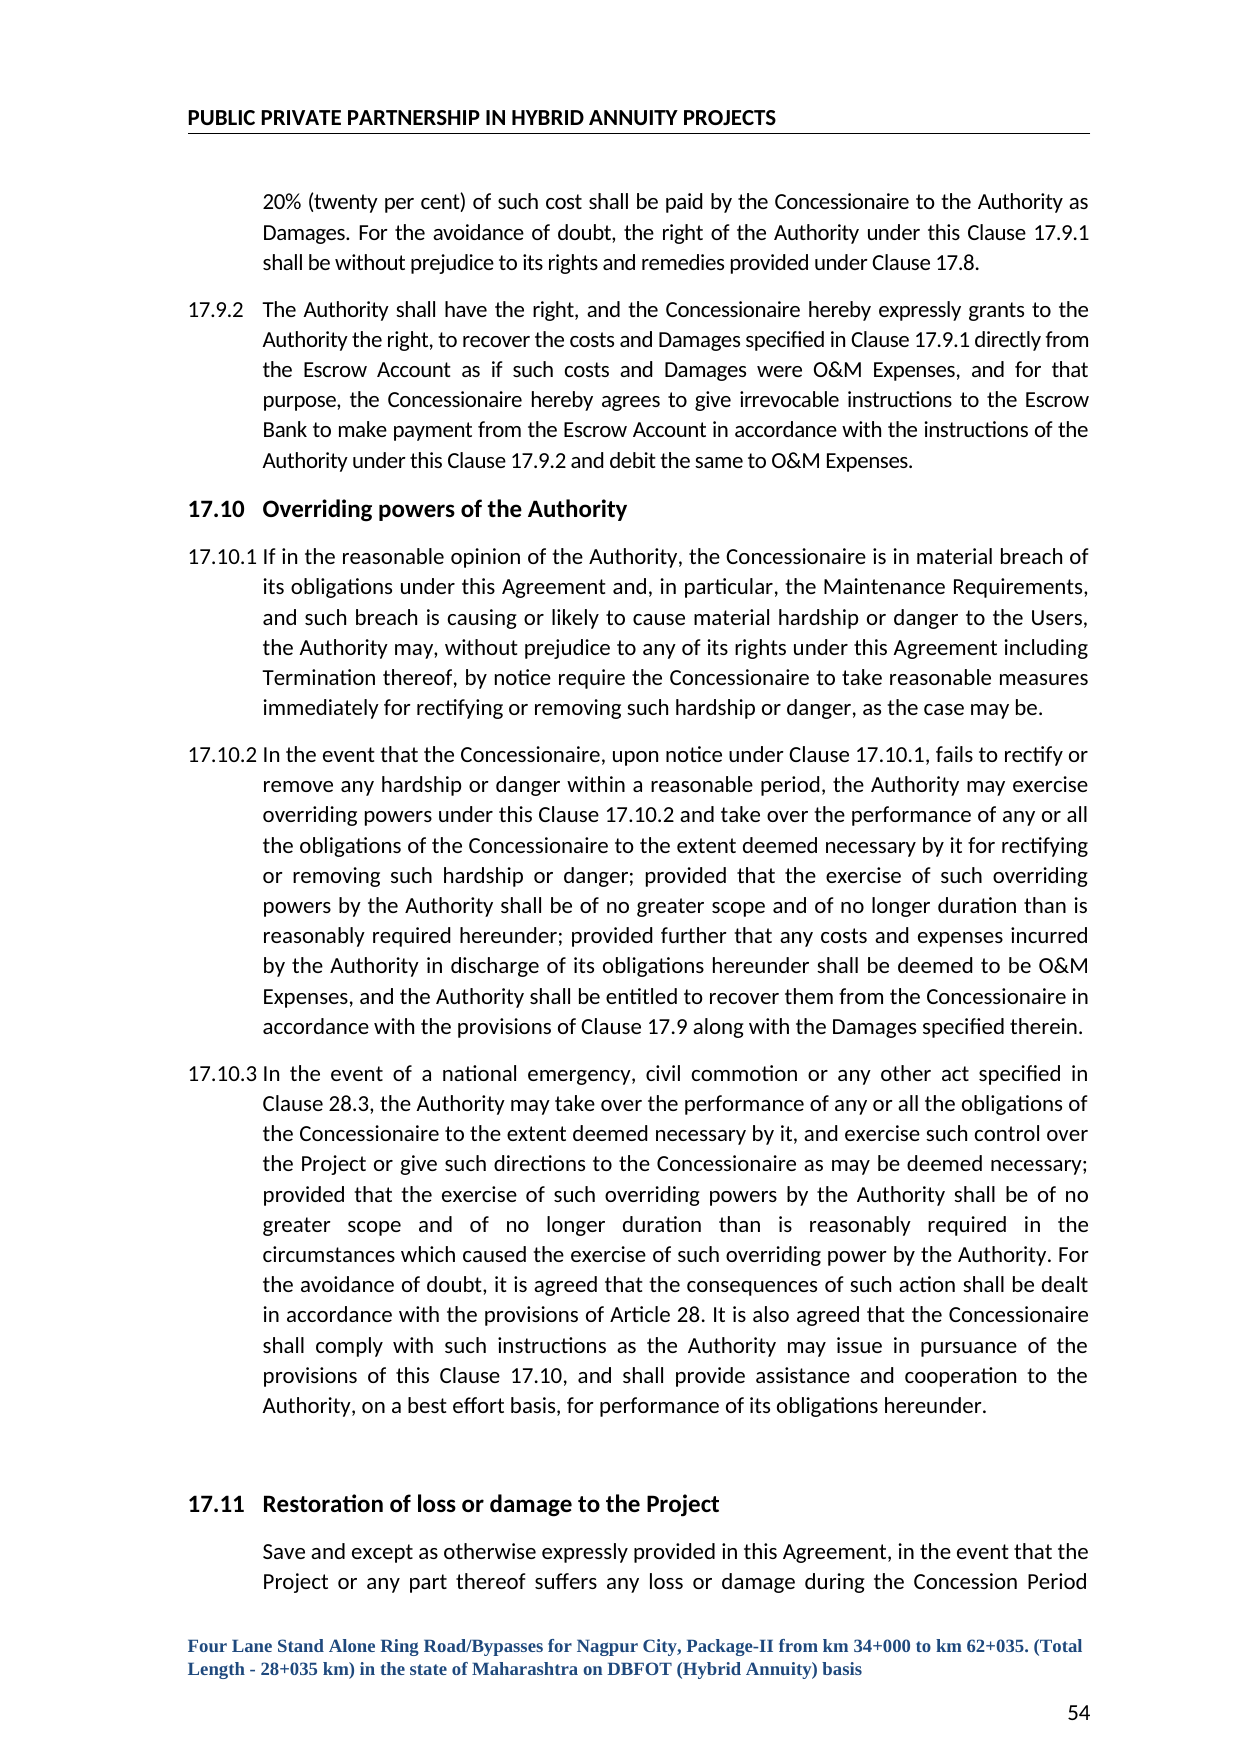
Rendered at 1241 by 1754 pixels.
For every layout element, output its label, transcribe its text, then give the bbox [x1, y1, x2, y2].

text 17.10 Overriding powers of the Authority [187, 493, 1090, 523]
text 17.9.2 The Authority shall have the right, and the Concessionaire hereby expressly grants to the Authority the right, to recover the costs and Damages specified in Clause 17.9.1 directly from the Escrow Account as if such costs and Damages were O&M Expenses, and for that purpose, the Concessionaire hereby agrees to give irrevocable instructions to the Escrow Bank to make payment from the Escrow Account in accordance with the instructions of the Authority under this Clause 17.9.2 and debit the same to O&M Expenses. [187, 295, 1090, 474]
text 17.10.1 If in the reasonable opinion of the Authority, the Concessionaire is in material breach of its obligations under this Agreement and, in particular, the Maintenance Requirements, and such breach is causing or likely to cause material hardship or danger to the Users, the Authority may, without prejudice to any of its rights under this Agreement including Termination thereof, by notice require the Concessionaire to take reasonable measures immediately for rectifying or removing such hardship or danger, as the case may be. [187, 542, 1090, 721]
text 17.10.2 In the event that the Concessionaire, upon notice under Clause 17.10.1, fails to rectify or remove any hardship or danger within a reasonable period, the Authority may exercise overriding powers under this Clause 17.10.2 and take over the performance of any or all the obligations of the Concessionaire to the extent deemed necessary by it for rectifying or removing such hardship or danger; provided that the exercise of such overriding powers by the Authority shall be of no greater scope and of no longer duration than is reasonably required hereunder; provided further that any costs and expenses incurred by the Authority in discharge of its obligations hereunder shall be deemed to be O&M Expenses, and the Authority shall be entitled to recover them from the Concessionaire in accordance with the provisions of Clause 17.9 along with the Damages specified therein. [187, 740, 1090, 1040]
text 17.10.3 In the event of a national emergency, civil commotion or any other act specified in Clause 28.3, the Authority may take over the performance of any or all the obligations of the Concessionaire to the extent deemed necessary by it, and exercise such control over the Project or give such directions to the Concessionaire as may be deemed necessary; provided that the exercise of such overriding powers by the Authority shall be of no greater scope and of no longer duration than is reasonably required in the circumstances which caused the exercise of such overriding power by the Authority. For the avoidance of doubt, it is agreed that the consequences of such action shall be dealt in accordance with the provisions of Article 28. It is also agreed that the Concessionaire shall comply with such instructions as the Authority may issue in pursuance of the provisions of this Clause 17.10, and shall provide assistance and cooperation to the Authority, on a best effort basis, for performance of its obligations hereunder. [187, 1059, 1090, 1419]
text 17.11 Restoration of loss or damage to the Project [187, 1488, 1090, 1518]
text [262, 1537, 1090, 1596]
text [187, 187, 1090, 276]
